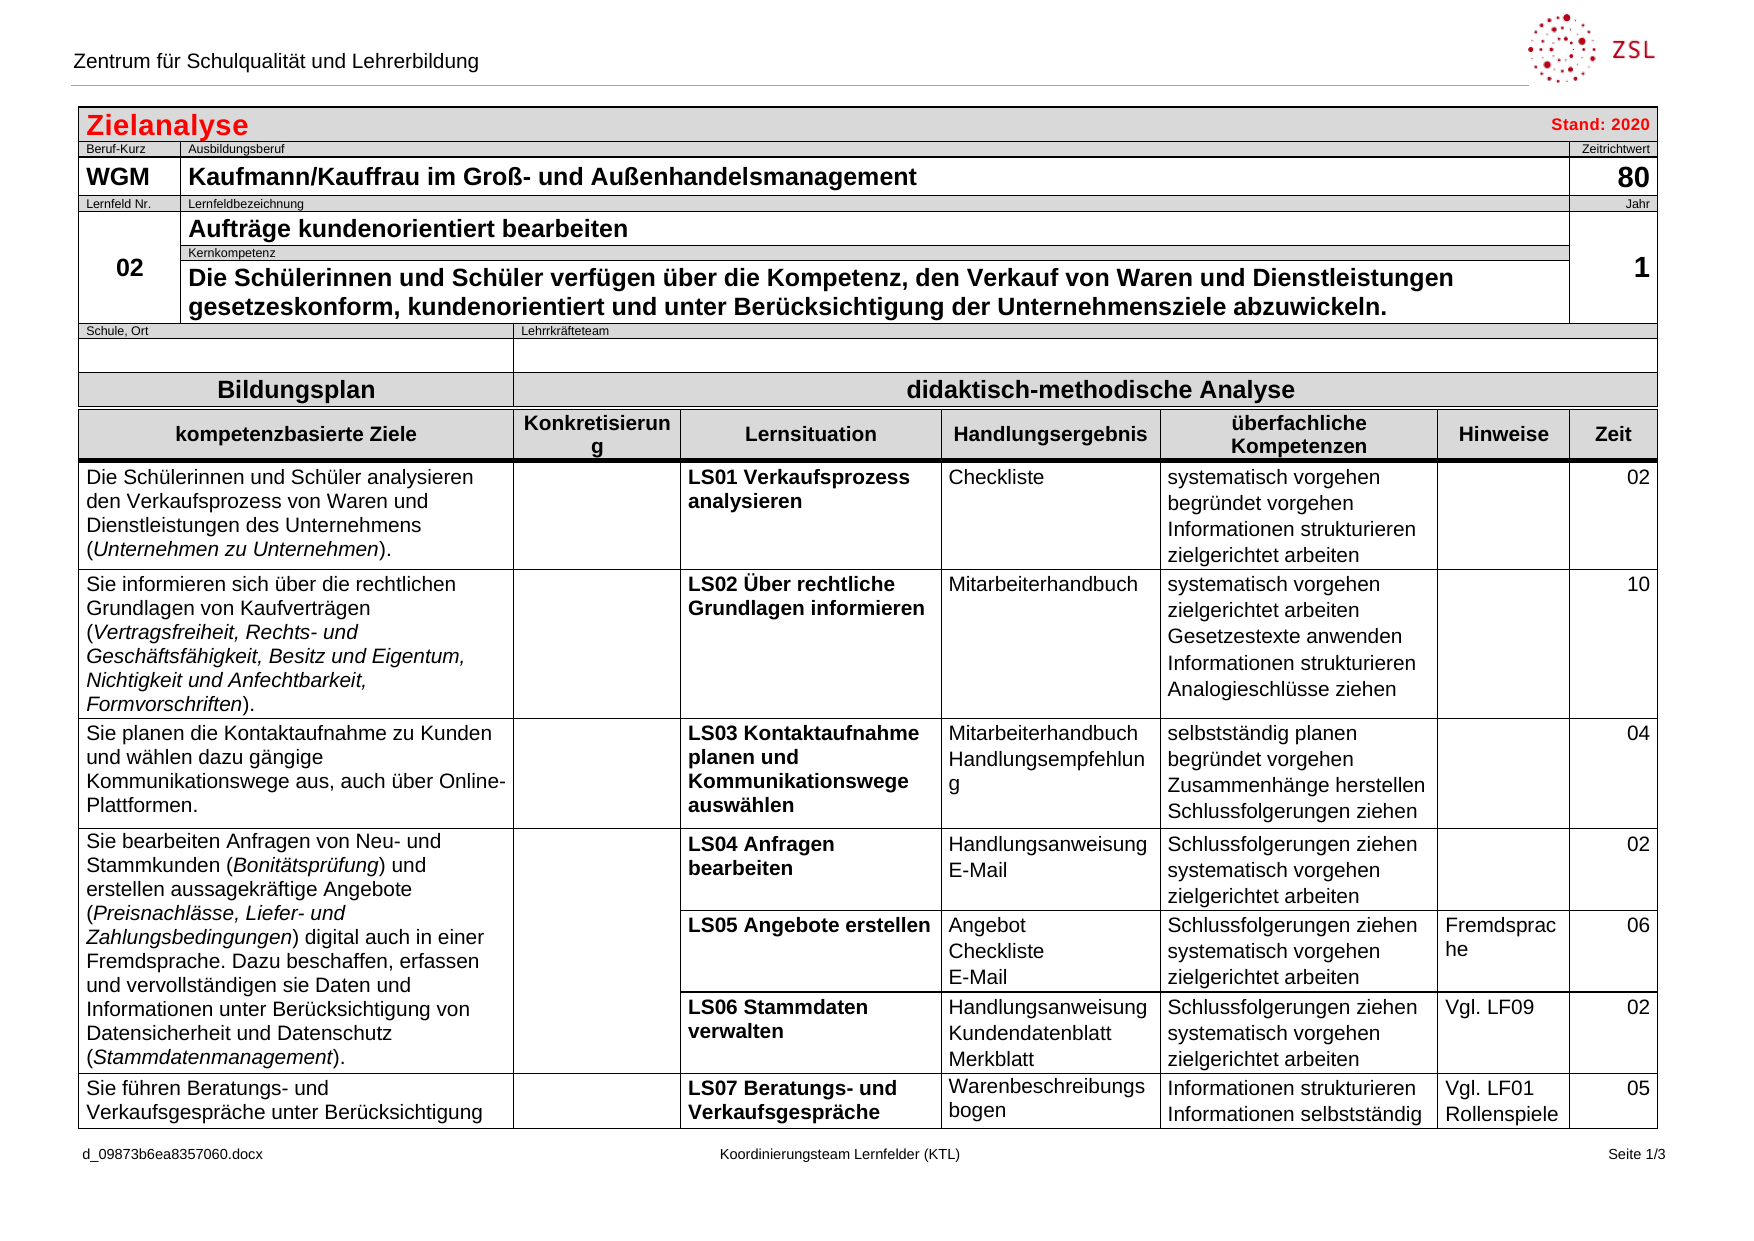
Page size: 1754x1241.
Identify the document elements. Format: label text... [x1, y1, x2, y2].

table_cell selbstständig planen begründet vorgehen Zusammenhänge herstellen Schlussfolgerungen ziehen [1161, 719, 1437, 828]
table_cell 10 [1570, 570, 1657, 718]
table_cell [1161, 1074, 1437, 1128]
table_cell Lernfeld Nr. [79, 196, 180, 211]
table_cell Schlussfolgerungen ziehen systematisch vorgehen zielgerichtet arbeiten [1161, 829, 1437, 909]
table_cell Handlungsanweisung E-Mail [942, 829, 1160, 909]
table_cell [514, 339, 1657, 372]
table_cell 1 [1570, 212, 1657, 323]
table_cell Angebot Checkliste E-Mail [942, 911, 1160, 991]
table_cell 80 [1570, 158, 1657, 195]
table_cell [514, 570, 680, 718]
table_cell Sie planen die Kontaktaufnahme zu Kunden und wählen dazu gängige Kommunikationswege aus, auch über Online-Plattformen. [79, 719, 513, 828]
table_cell Sie bearbeiten Anfragen von Neu- und Stammkunden (Bonitätsprüfung) und erstellen aussagekräftige Angebote (Preisnachlässe, Liefer- und Zahlungsbedingungen) digital auch in einer Fremdsprache. Dazu beschaffen, erfassen und vervollständigen sie Daten und Informationen unter Berücksichtigung von Datensicherheit und Datenschutz (Stammdatenmanagement). [79, 829, 513, 1073]
table_cell Kernkompetenz [181, 246, 1569, 260]
table_cell 02 [79, 212, 180, 323]
table_cell [1438, 829, 1569, 909]
table_cell Schlussfolgerungen ziehen systematisch vorgehen zielgerichtet arbeiten [1161, 911, 1437, 991]
table_cell 05 [1570, 1074, 1657, 1128]
table_cell [514, 719, 680, 828]
table_cell 06 [1570, 911, 1657, 991]
table_cell 04 [1570, 719, 1657, 828]
table_cell LS04 Anfragen bearbeiten [681, 829, 941, 909]
table_cell [514, 1074, 680, 1128]
table_cell Bildungsplan [79, 373, 513, 406]
table_cell systematisch vorgehen zielgerichtet arbeiten Gesetzestexte anwenden Informationen strukturieren Analogieschlüsse ziehen [1161, 570, 1437, 718]
table_cell didaktisch-methodische Analyse [514, 373, 1657, 406]
table_cell [514, 829, 680, 1073]
table_header Zeit [1570, 410, 1657, 458]
table_cell Aufträge kundenorientiert bearbeiten [181, 212, 1569, 244]
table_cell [681, 1074, 941, 1128]
table_cell Schule, Ort [79, 324, 513, 338]
table_cell 02 [1570, 463, 1657, 569]
table_cell Die Schülerinnen und Schüler verfügen über die Kompetenz, den Verkauf von Waren und Dienstleistungen gesetzeskonform, kundenorientiert und unter Berücksichtigung der Unternehmensziele abzuwickeln. [181, 261, 1569, 323]
table_cell Checkliste [942, 463, 1160, 569]
table_header Hinweise [1438, 410, 1569, 458]
table_cell Mitarbeiterhandbuch Handlungsempfehlung [942, 719, 1160, 828]
table_cell LS01 Verkaufsprozess analysieren [681, 463, 941, 569]
table_cell [1438, 570, 1569, 718]
table_cell Jahr [1570, 196, 1657, 211]
table_cell [1438, 719, 1569, 828]
table_cell 02 [1570, 993, 1657, 1073]
table_header Lernsituation [681, 410, 941, 458]
table_header Konkretisierung [514, 410, 680, 458]
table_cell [942, 1074, 1160, 1128]
picture [1526, 13, 1657, 85]
table_cell LS02 Über rechtliche Grundlagen informieren [681, 570, 941, 718]
table_cell systematisch vorgehen begründet vorgehen Informationen strukturieren zielgerichtet arbeiten [1161, 463, 1437, 569]
table_header kompetenzbasierte Ziele [79, 410, 513, 458]
table_cell Vgl. LF01 Rollenspiele [1438, 1074, 1569, 1128]
table_cell Lernfeldbezeichnung [181, 196, 1569, 211]
table_header Stand: 2020 [514, 108, 1657, 141]
table_cell Handlungsanweisung Kundendatenblatt Merkblatt [942, 993, 1160, 1073]
table_cell [514, 463, 680, 569]
table_cell LS05 Angebote erstellen [681, 911, 941, 991]
table_cell [79, 339, 513, 372]
table_cell Die Schülerinnen und Schüler analysieren den Verkaufsprozess von Waren und Dienstleistungen des Unternehmens (Unternehmen zu Unternehmen). [79, 463, 513, 569]
table_cell LS03 Kontaktaufnahme planen und Kommunikationswege auswählen [681, 719, 941, 828]
table_cell Lehrrkräfteteam [514, 324, 1657, 338]
table_cell Vgl. LF09 [1438, 993, 1569, 1073]
table_cell LS06 Stammdaten verwalten [681, 993, 941, 1073]
table_cell Ausbildungsberuf [181, 142, 1569, 156]
table_header Zielanalyse [79, 108, 514, 141]
table_cell WGM [79, 158, 180, 195]
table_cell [79, 1074, 513, 1128]
table_cell Fremdsprache [1438, 911, 1569, 991]
table_cell 02 [1570, 829, 1657, 909]
table_cell [1438, 463, 1569, 569]
table_cell Schlussfolgerungen ziehen systematisch vorgehen zielgerichtet arbeiten [1161, 993, 1437, 1073]
table_cell Beruf-Kurz [79, 142, 180, 156]
table_cell Sie informieren sich über die rechtlichen Grundlagen von Kaufverträgen (Vertragsfreiheit, Rechts- und Geschäftsfähigkeit, Besitz und Eigentum, Nichtigkeit und Anfechtbarkeit, Formvorschriften). [79, 570, 513, 718]
table_cell Mitarbeiterhandbuch [942, 570, 1160, 718]
table_header überfachliche Kompetenzen [1161, 410, 1437, 458]
table_cell Zeitrichtwert [1570, 142, 1657, 156]
table_header Handlungsergebnis [942, 410, 1160, 458]
table_cell Kaufmann/Kauffrau im Groß- und Außenhandelsmanagement [181, 158, 1569, 195]
